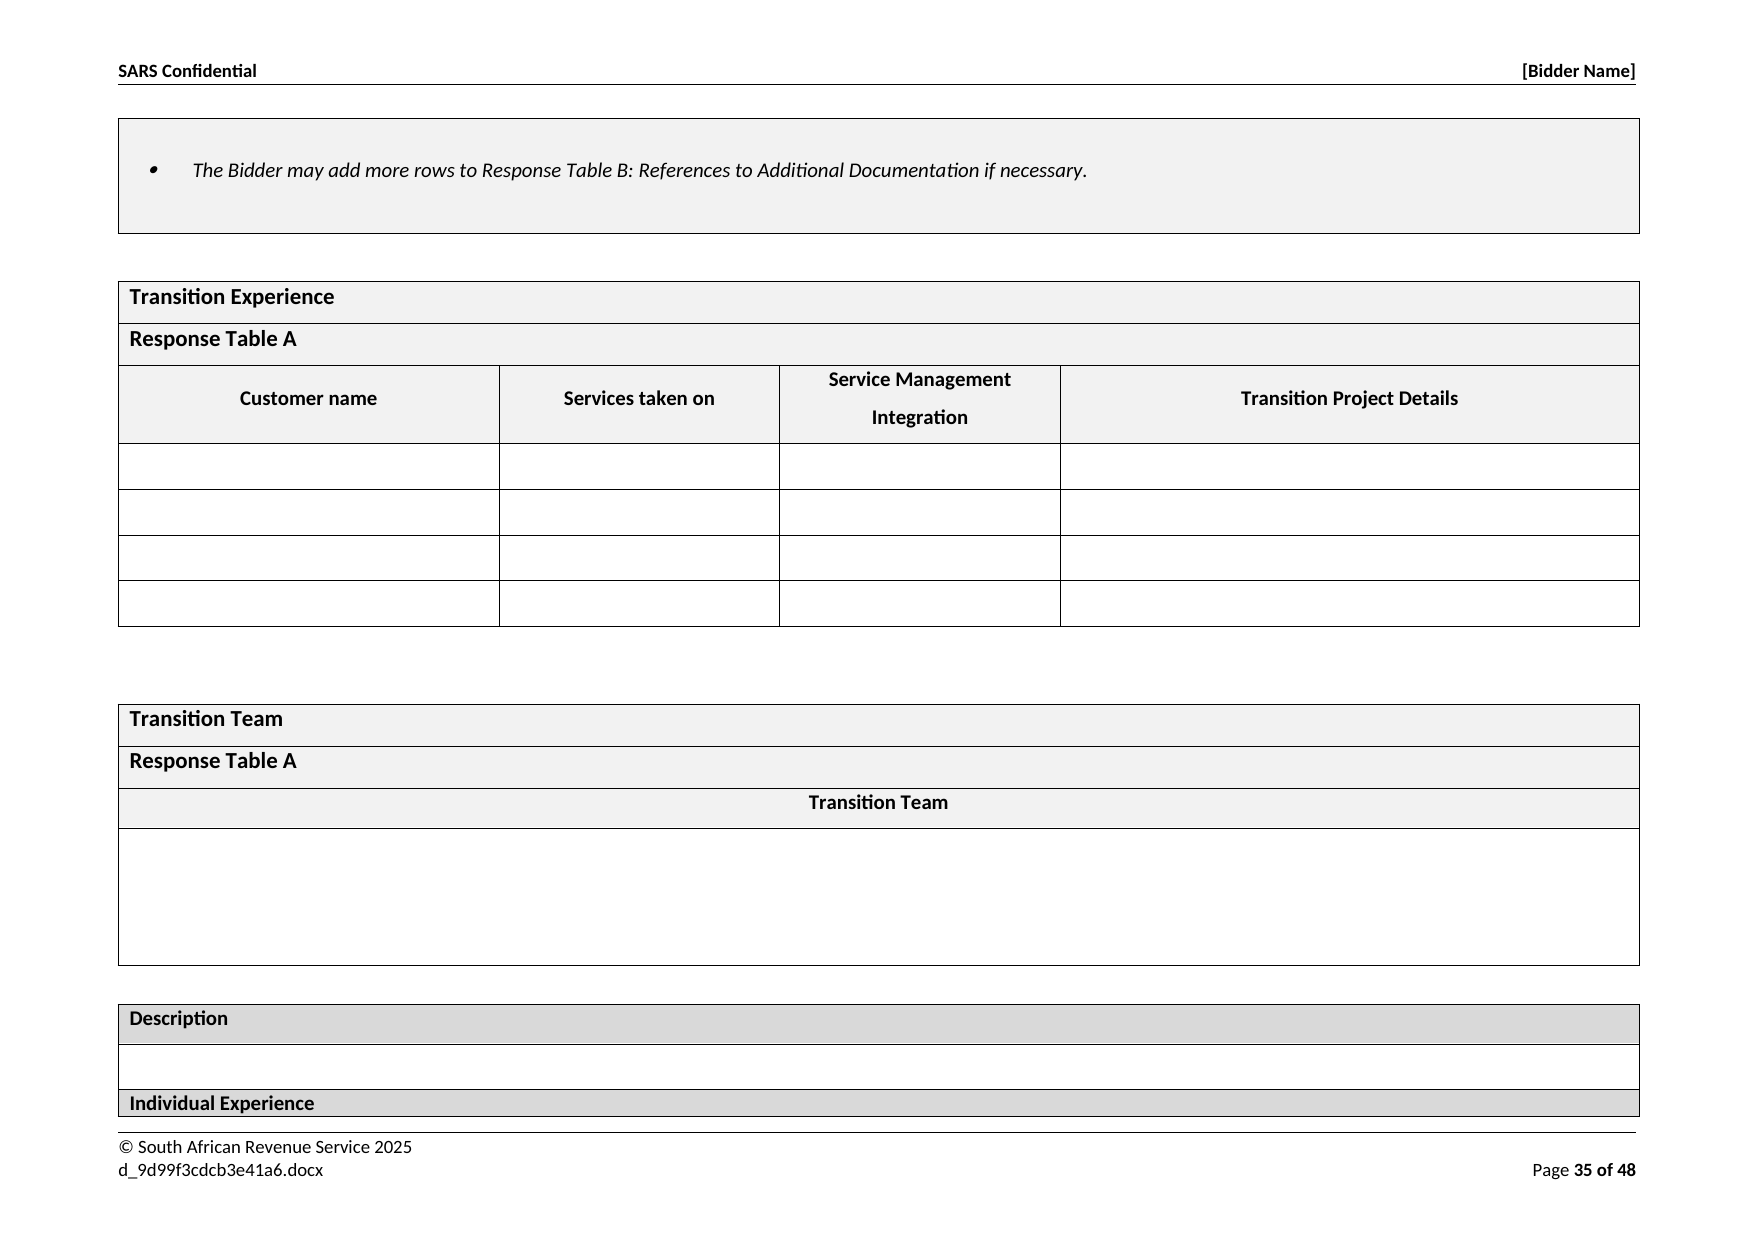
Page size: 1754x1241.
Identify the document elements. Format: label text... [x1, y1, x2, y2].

table_header Description [119, 1005, 1639, 1043]
table_cell Services taken on [500, 366, 779, 443]
table_cell [500, 490, 779, 534]
table_cell [119, 1045, 1639, 1089]
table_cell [119, 1090, 1639, 1116]
table_cell The Bidder may add more rows to Response Table B: References to Additional Documentation if necessary. [119, 119, 1639, 233]
table_cell [119, 536, 499, 580]
table_cell [1061, 536, 1639, 580]
table_cell [1061, 581, 1639, 626]
table_cell [500, 444, 779, 489]
table_header Transition Team [119, 705, 1639, 746]
table_cell [780, 490, 1060, 534]
table_cell [1061, 490, 1639, 534]
table_cell Service Management Integration [780, 366, 1060, 443]
table_cell [119, 444, 499, 489]
table_cell [119, 581, 499, 626]
table_cell [1061, 444, 1639, 489]
table_cell [119, 490, 499, 534]
table_cell Response Table A [119, 747, 1639, 788]
table_header Transition Experience [119, 282, 1639, 323]
table_cell Transition Project Details [1061, 366, 1639, 443]
table_cell [780, 581, 1060, 626]
table_cell [780, 444, 1060, 489]
table_cell Transition Team [119, 789, 1639, 827]
table_cell [500, 581, 779, 626]
table_cell [780, 536, 1060, 580]
table_cell Customer name [119, 366, 499, 443]
table_cell [500, 536, 779, 580]
table_cell Response Table A [119, 324, 1639, 365]
table_cell [119, 829, 1639, 965]
